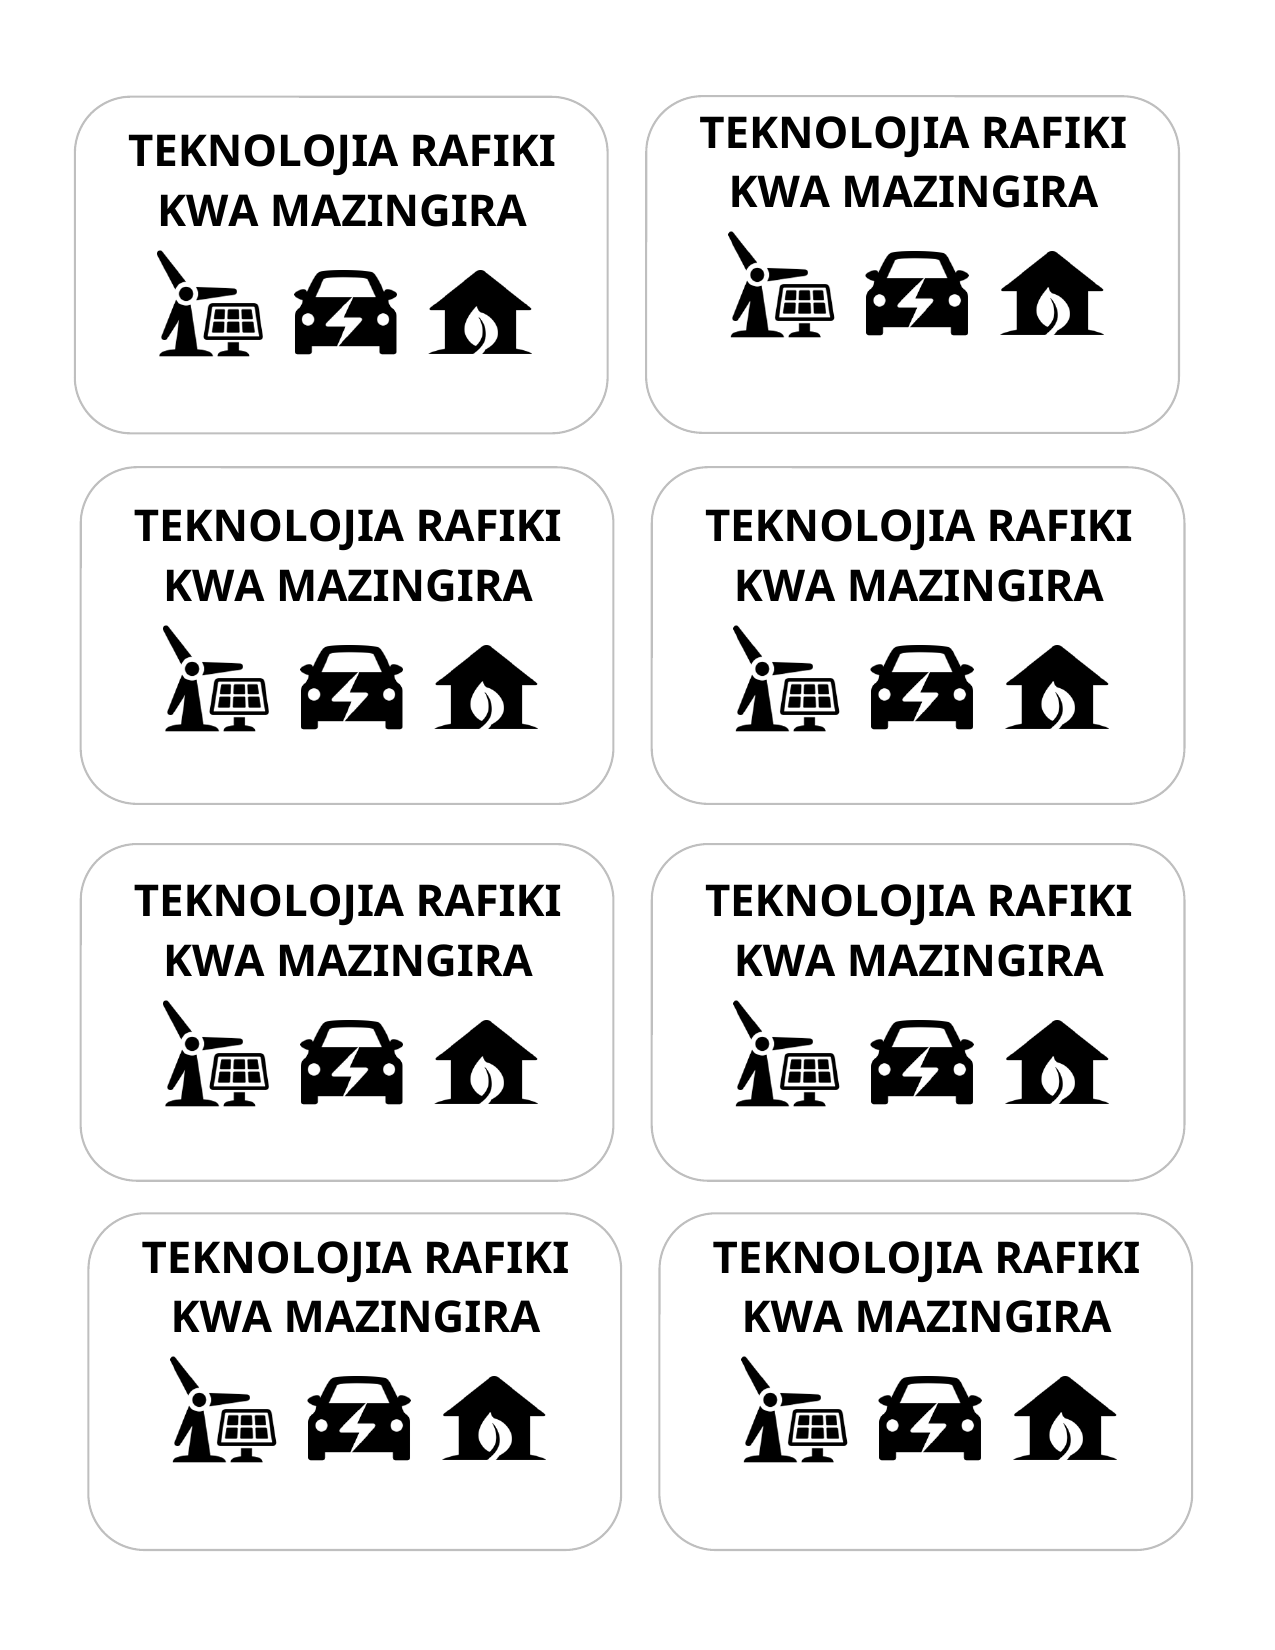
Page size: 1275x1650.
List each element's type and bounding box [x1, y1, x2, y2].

picture [713, 614, 1124, 744]
picture [150, 1345, 561, 1475]
picture [721, 1345, 1132, 1475]
picture [708, 220, 1118, 350]
picture [137, 239, 547, 369]
picture [143, 989, 553, 1119]
picture [713, 989, 1124, 1119]
picture [143, 614, 553, 744]
